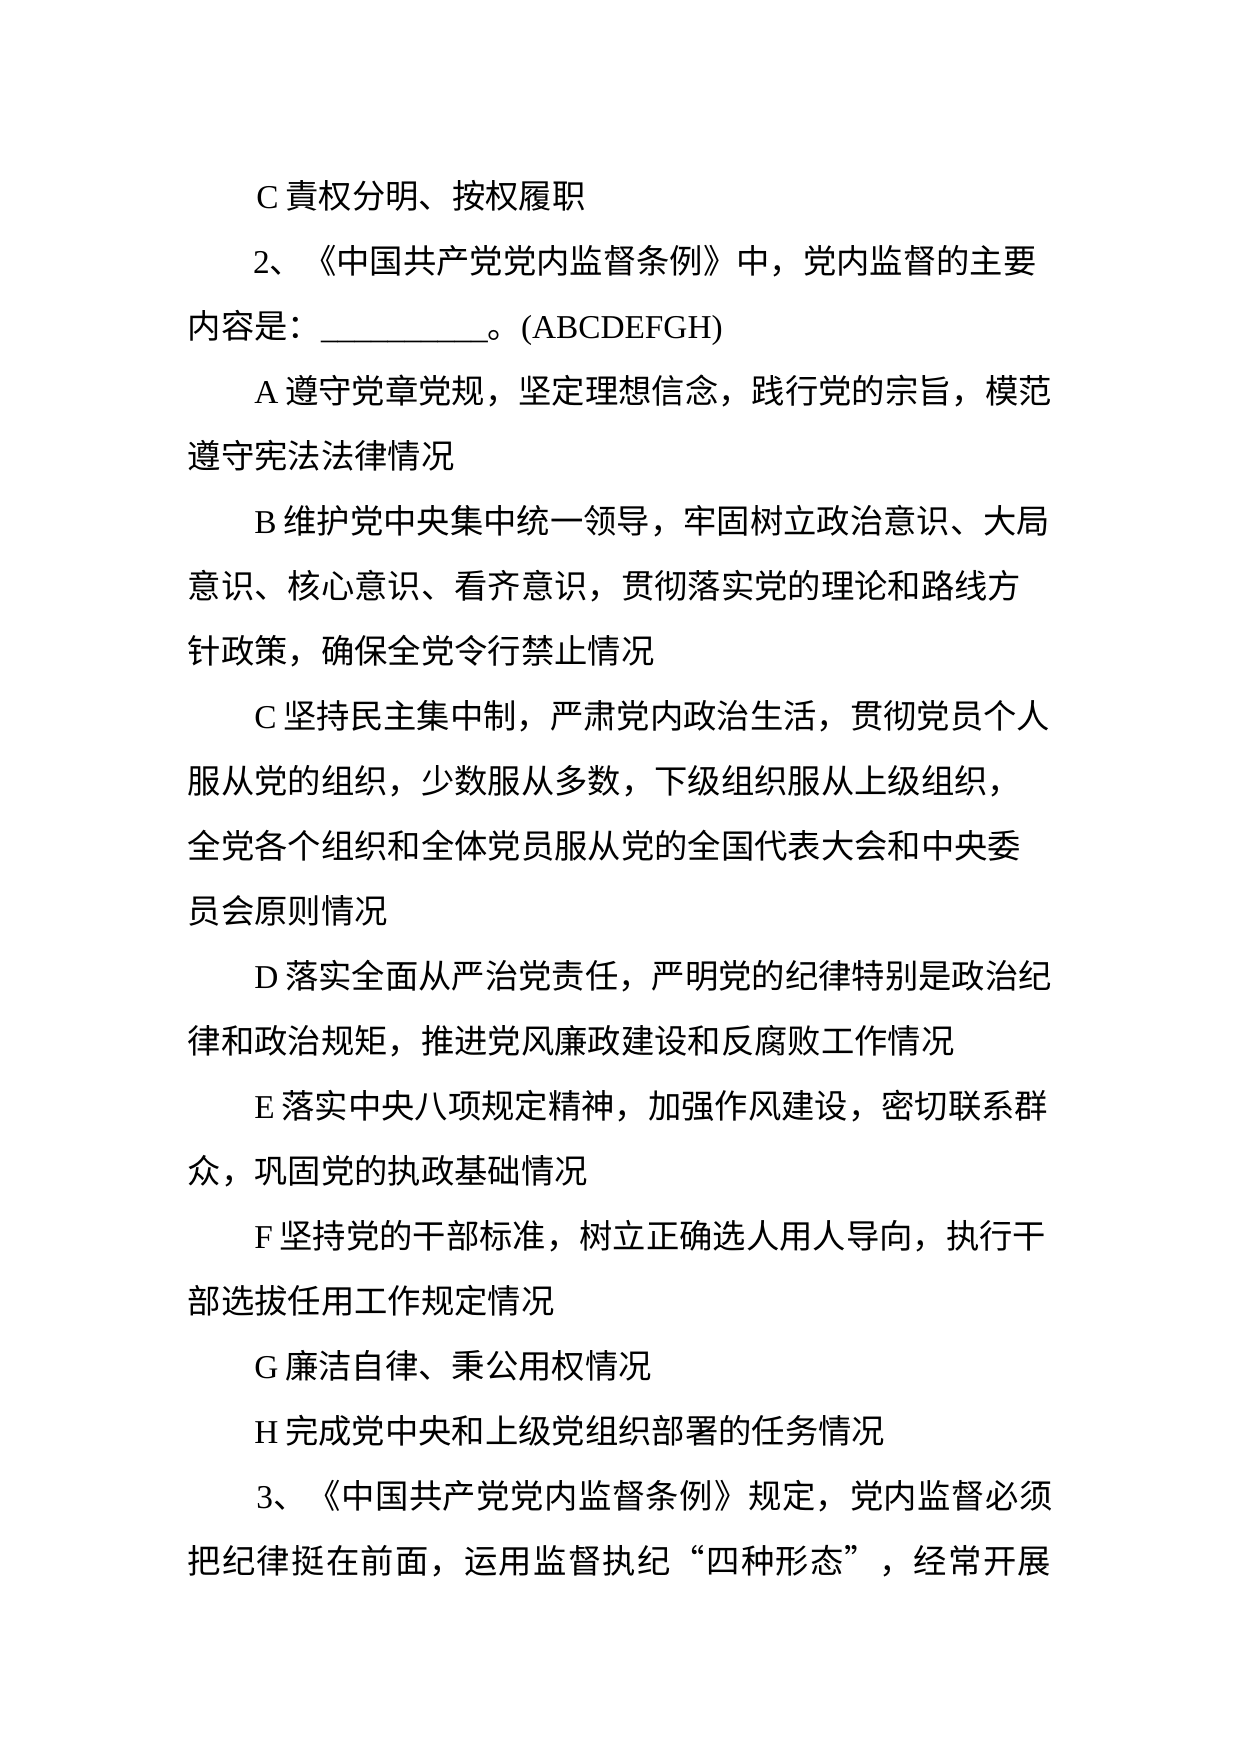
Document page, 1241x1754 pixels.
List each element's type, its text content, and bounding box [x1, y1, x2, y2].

text A遵守党章党规，坚定理想信念，践行党的宗旨，模范遵守宪法法律情况 [187, 357, 1053, 487]
text F坚持党的干部标准，树立正确选人用人导向，执行干部选拔任用工作规定情况 [187, 1202, 1053, 1332]
text E落实中央八项规定精神，加强作风建设，密切联系群众，巩固党的执政基础情况 [187, 1072, 1053, 1202]
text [187, 1462, 1053, 1592]
text C責权分明、按权履职 [187, 162, 1053, 227]
text D落实全面从严治党责任，严明党的纪律特别是政治纪律和政治规矩，推进党风廉政建设和反腐败工作情况 [187, 942, 1053, 1072]
text H完成党中央和上级党组织部署的任务情况 [187, 1397, 1053, 1462]
text B维护党中央集中统一领导，牢固树立政治意识、大局意识、核心意识、看齐意识，贯彻落实党的理论和路线方针政策，确保全党令行禁止情况 [187, 487, 1053, 682]
text 2、《中国共产党党内监督条例》中，党内监督的主要内容是：__________。(ABCDEFGH) [187, 227, 1053, 357]
text G廉洁自律、秉公用权情况 [187, 1332, 1053, 1397]
text C坚持民主集中制，严肃党内政治生活，贯彻党员个人服从党的组织，少数服从多数，下级组织服从上级组织，全党各个组织和全体党员服从党的全国代表大会和中央委员会原则情况 [187, 682, 1053, 942]
